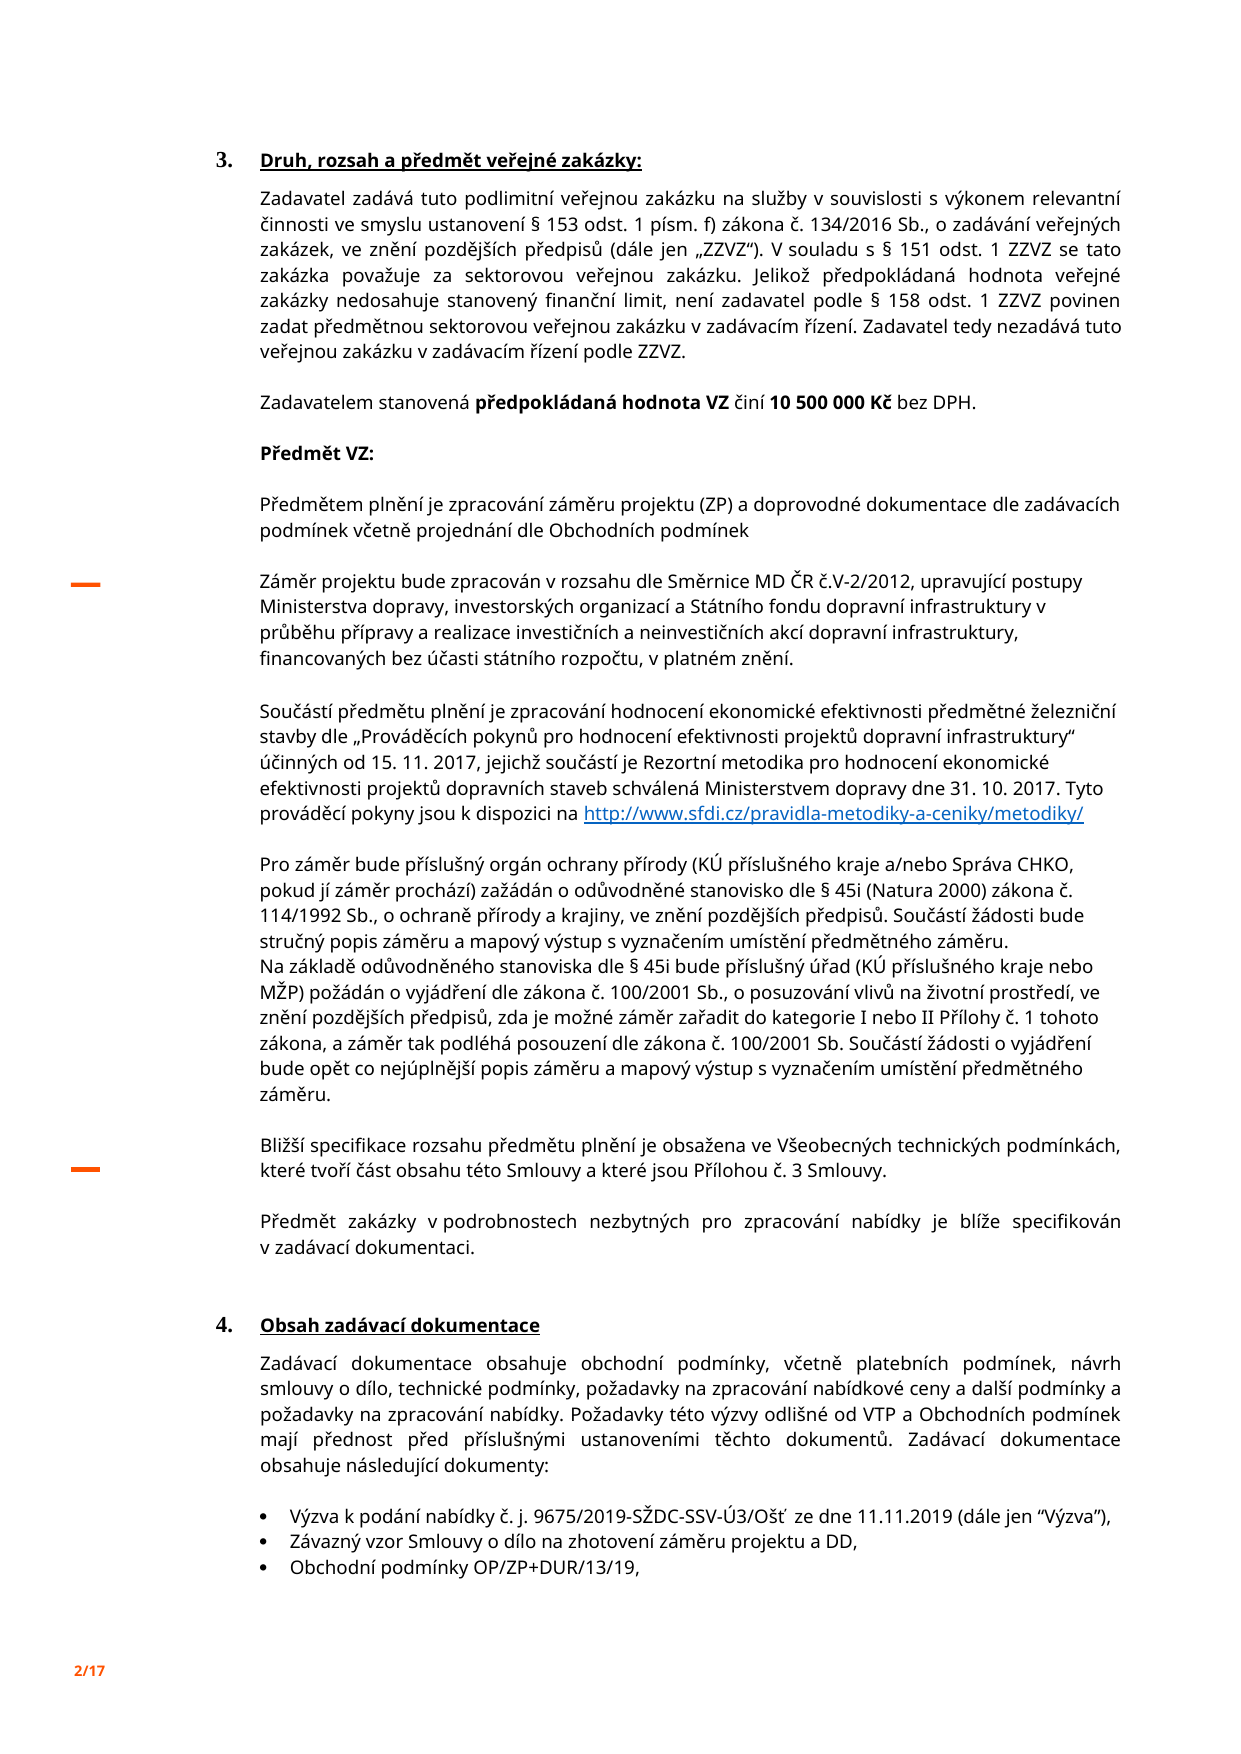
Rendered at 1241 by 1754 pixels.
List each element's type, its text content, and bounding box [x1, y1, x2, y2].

text Zadavatelem stanovená předpokládaná hodnota VZ činí 10 500 000 Kč bez DPH. [260, 389, 1122, 415]
text Bližší specifikace rozsahu předmětu plnění je obsažena ve Všeobecných technických podmínkách, které tvoří část obsahu této Smlouvy a které jsou Přílohou č. 3 Smlouvy. [260, 1132, 1122, 1183]
list Pro záměr bude příslušný orgán ochrany přírody (KÚ příslušného kraje a/nebo Správa CHKO, pokud jí záměr prochází) zažádán o odůvodněné stanovisko dle § 45i (Natura 2000) zákona č. 114/1992 Sb., o ochraně přírody a krajiny, ve znění pozdějších předpisů. Součástí žádosti bude stručný popis záměru a mapový výstup s vyznačením umístění předmětného záměru. [259, 851, 1122, 953]
list Na základě odůvodněného stanoviska dle § 45i bude příslušný úřad (KÚ příslušného kraje nebo MŽP) požádán o vyjádření dle zákona č. 100/2001 Sb., o posuzování vlivů na životní prostředí, ve znění pozdějších předpisů, zda je možné záměr zařadit do kategorie I nebo II Přílohy č. 1 tohoto zákona, a záměr tak podléhá posouzení dle zákona č. 100/2001 Sb. Součástí žádosti o vyjádření bude opět co nejúplnější popis záměru a mapový výstup s vyznačením umístění předmětného záměru. [259, 953, 1122, 1107]
list Výzva k podání nabídky č. j. 9675/2019-SŽDC-SSV-Ú3/Ošť ze dne 11.11.2019 (dále jen “Výzva”), [260, 1503, 1122, 1529]
text Zadavatel zadává tuto podlimitní veřejnou zakázku na služby v souvislosti s výkonem relevantní činnosti ve smyslu ustanovení § 153 odst. 1 písm. f) zákona č. 134/2016 Sb., o zadávání veřejných zakázek, ve znění pozdějších předpisů (dále jen „ZZVZ“). V souladu s § 151 odst. 1 ZZVZ se tato zakázka považuje za sektorovou veřejnou zakázku. Jelikož předpokládaná hodnota veřejné zakázky nedosahuje stanovený finanční limit, není zadavatel podle § 158 odst. 1 ZZVZ povinen zadat předmětnou sektorovou veřejnou zakázku v zadávacím řízení. Zadavatel tedy nezadává tuto veřejnou zakázku v zadávacím řízení podle ZZVZ. [260, 185, 1122, 364]
text Předmět VZ: [260, 441, 1122, 466]
text Předmět zakázky v podrobnostech nezbytných pro zpracování nabídky je blíže specifikován v zadávací dokumentaci. [260, 1209, 1122, 1260]
text Zadávací dokumentace obsahuje obchodní podmínky, včetně platebních podmínek, návrh smlouvy o dílo, technické podmínky, požadavky na zpracování nabídkové ceny a další podmínky a požadavky na zpracování nabídky. Požadavky této výzvy odlišné od VTP a Obchodních podmínek mají přednost před příslušnými ustanoveními těchto dokumentů. Zadávací dokumentace obsahuje následující dokumenty: [260, 1350, 1122, 1478]
list Součástí předmětu plnění je zpracování hodnocení ekonomické efektivnosti předmětné železniční stavby dle „Prováděcích pokynů pro hodnocení efektivnosti projektů dopravní infrastruktury“ účinných od 15. 11. 2017, jejichž součástí je Rezortní metodika pro hodnocení ekonomické efektivnosti projektů dopravních staveb schválená Ministerstvem dopravy dne 31. 10. 2017. Tyto prováděcí pokyny jsou k dispozici na http://www.sfdi.cz/pravidla-metodiky-a-ceniky/metodiky/ [259, 698, 1122, 826]
list Obchodní podmínky OP/ZP+DUR/13/19, [260, 1554, 1122, 1580]
list Druh, rozsah a předmět veřejné zakázky: [216, 146, 1122, 173]
list Závazný vzor Smlouvy o dílo na zhotovení záměru projektu a DD, [260, 1529, 1122, 1554]
list Záměr projektu bude zpracován v rozsahu dle Směrnice MD ČR č.V-2/2012, upravující postupy Ministerstva dopravy, investorských organizací a Státního fondu dopravní infrastruktury v průběhu přípravy a realizace investičních a neinvestičních akcí dopravní infrastruktury, financovaných bez účasti státního rozpočtu, v platném znění. [259, 568, 1122, 670]
list Obsah zadávací dokumentace [216, 1311, 1122, 1338]
list Předmětem plnění je zpracování záměru projektu (ZP) a doprovodné dokumentace dle zadávacích podmínek včetně projednání dle Obchodních podmínek [259, 492, 1122, 543]
